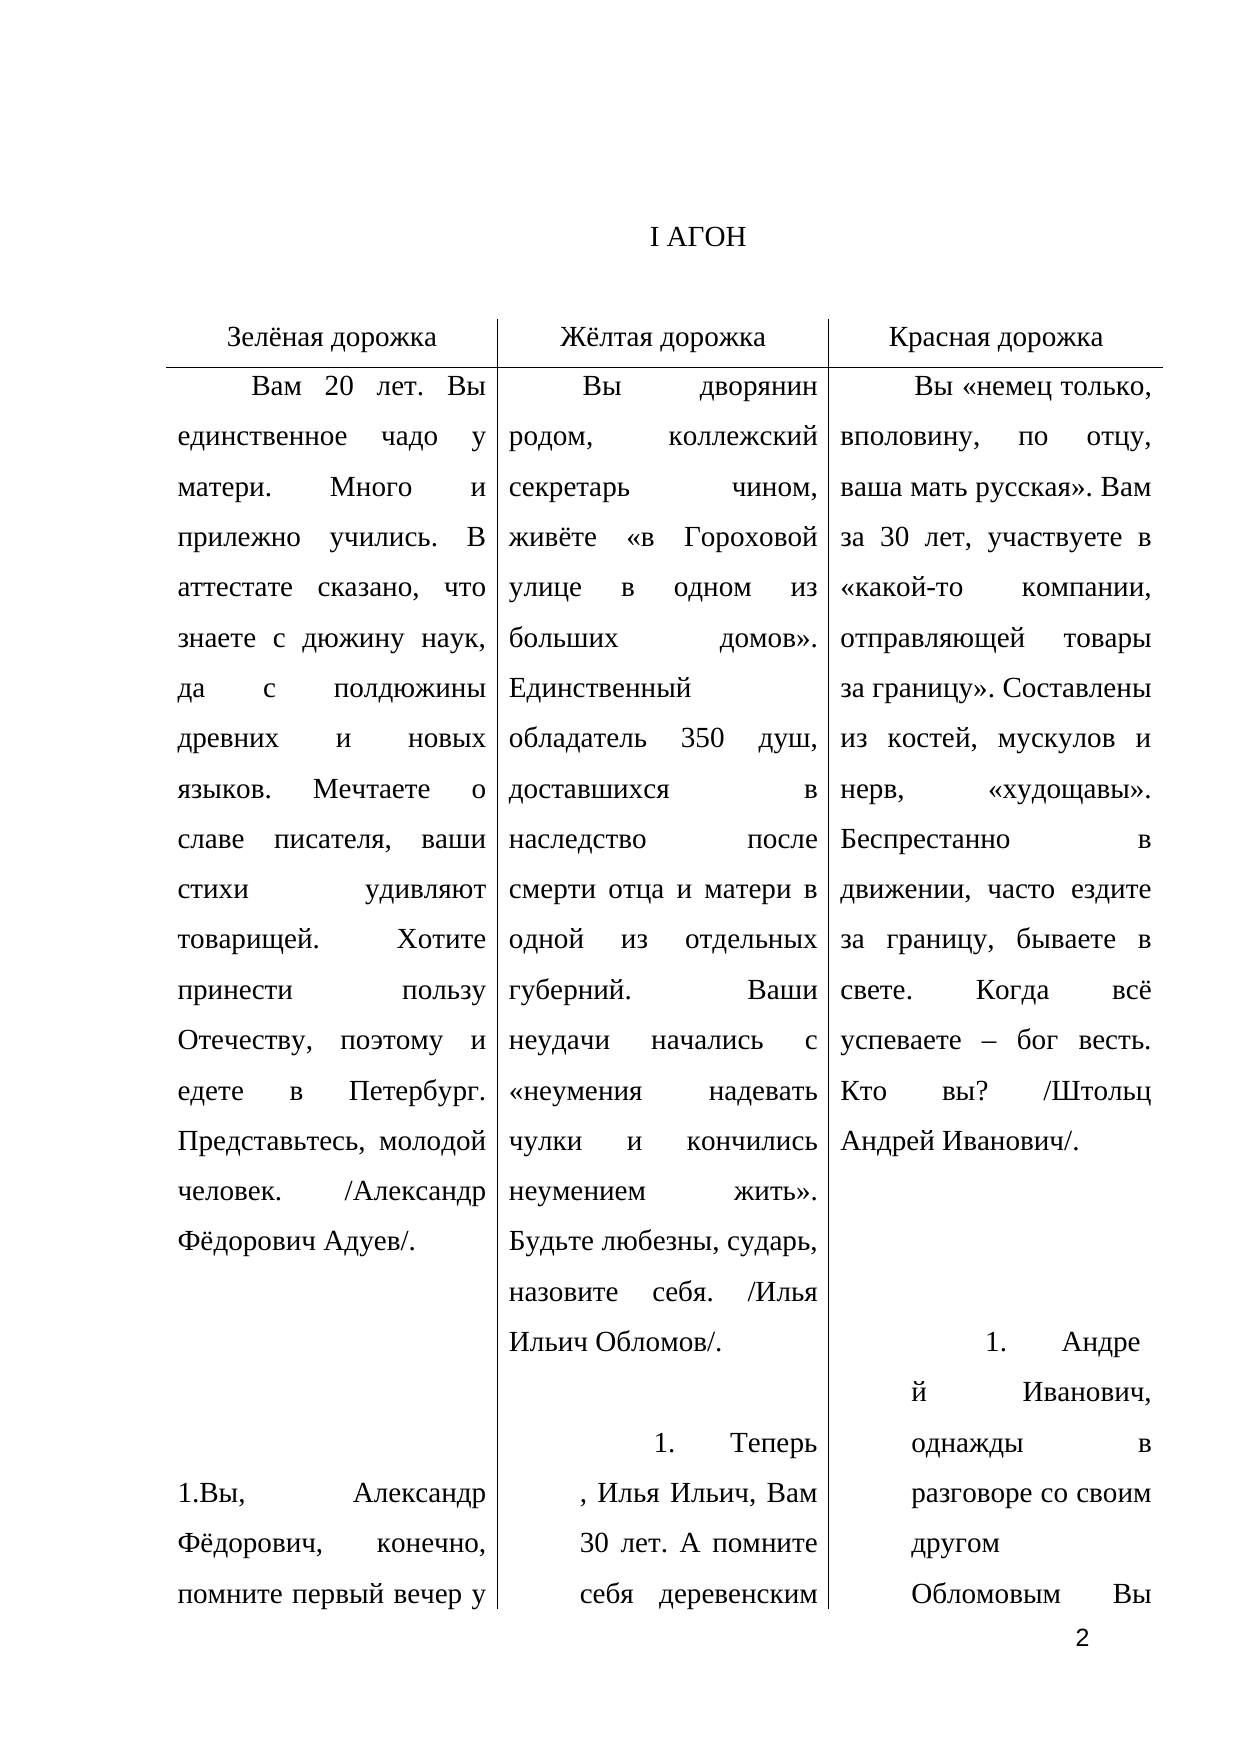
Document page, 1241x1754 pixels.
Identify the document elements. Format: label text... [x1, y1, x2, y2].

table_header Жёлтая дорожка [498, 319, 828, 367]
table_header Зелёная дорожка [166, 319, 497, 367]
table_header Красная дорожка [829, 319, 1163, 367]
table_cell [498, 368, 828, 1609]
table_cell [166, 368, 497, 1609]
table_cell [829, 368, 1163, 1609]
text I АГОН [236, 219, 1089, 252]
